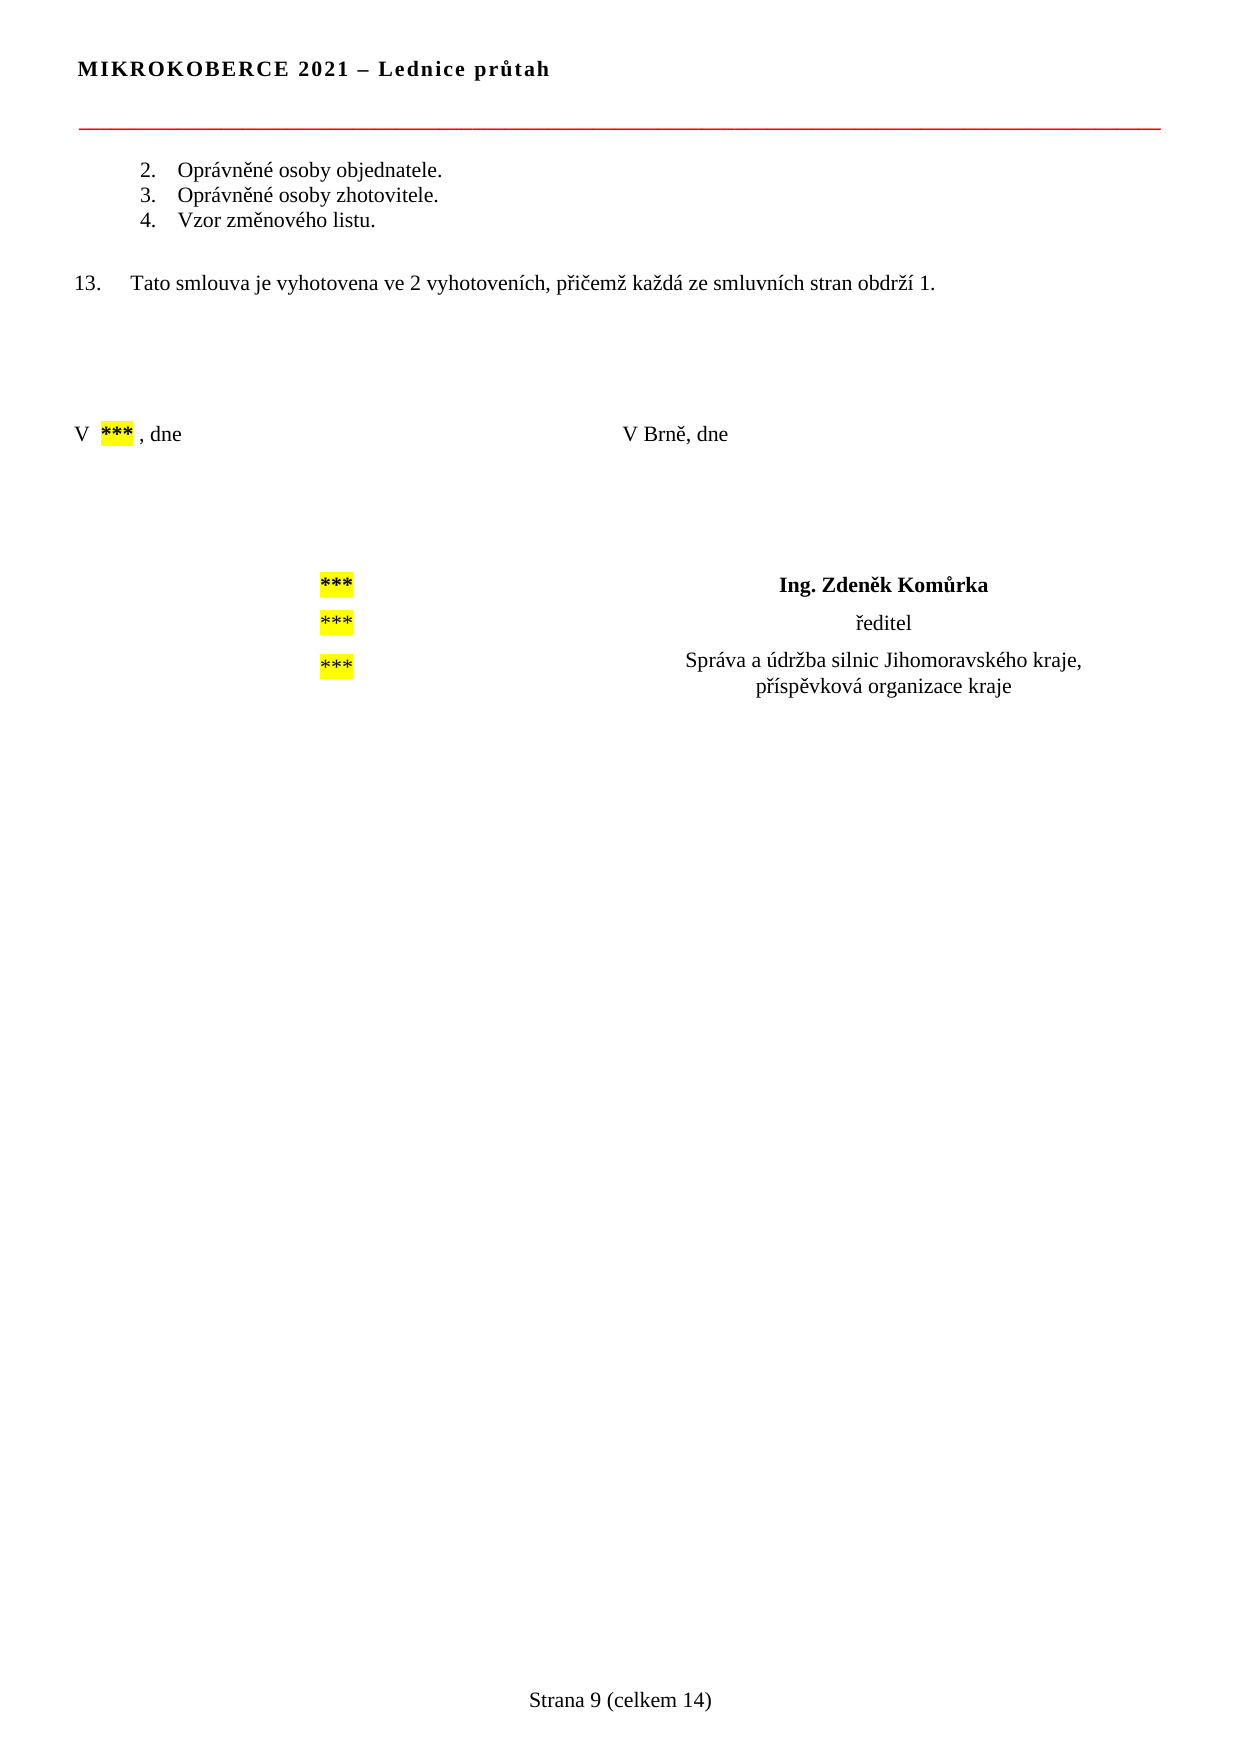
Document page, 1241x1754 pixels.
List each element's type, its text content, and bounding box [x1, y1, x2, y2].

table_header V Brně, dne [611, 421, 1159, 534]
table_header V *** , dne [63, 421, 611, 534]
table_cell ředitel [610, 610, 1157, 647]
list Oprávněné osoby zhotovitele. [140, 182, 1167, 207]
table_cell *** [63, 610, 610, 647]
table_cell *** [63, 648, 610, 698]
list Tato smlouva je vyhotovena ve 2 vyhotoveních, přičemž každá ze smluvních stran obdrží 1. [74, 270, 1167, 296]
table_header *** [63, 572, 610, 610]
table_cell Správa a údržba silnic Jihomoravského kraje, příspěvková organizace kraje [610, 648, 1157, 698]
list Oprávněné osoby objednatele. [140, 157, 1167, 182]
list Vzor změnového listu. [140, 207, 1167, 233]
table_header Ing. Zdeněk Komůrka [610, 572, 1157, 610]
